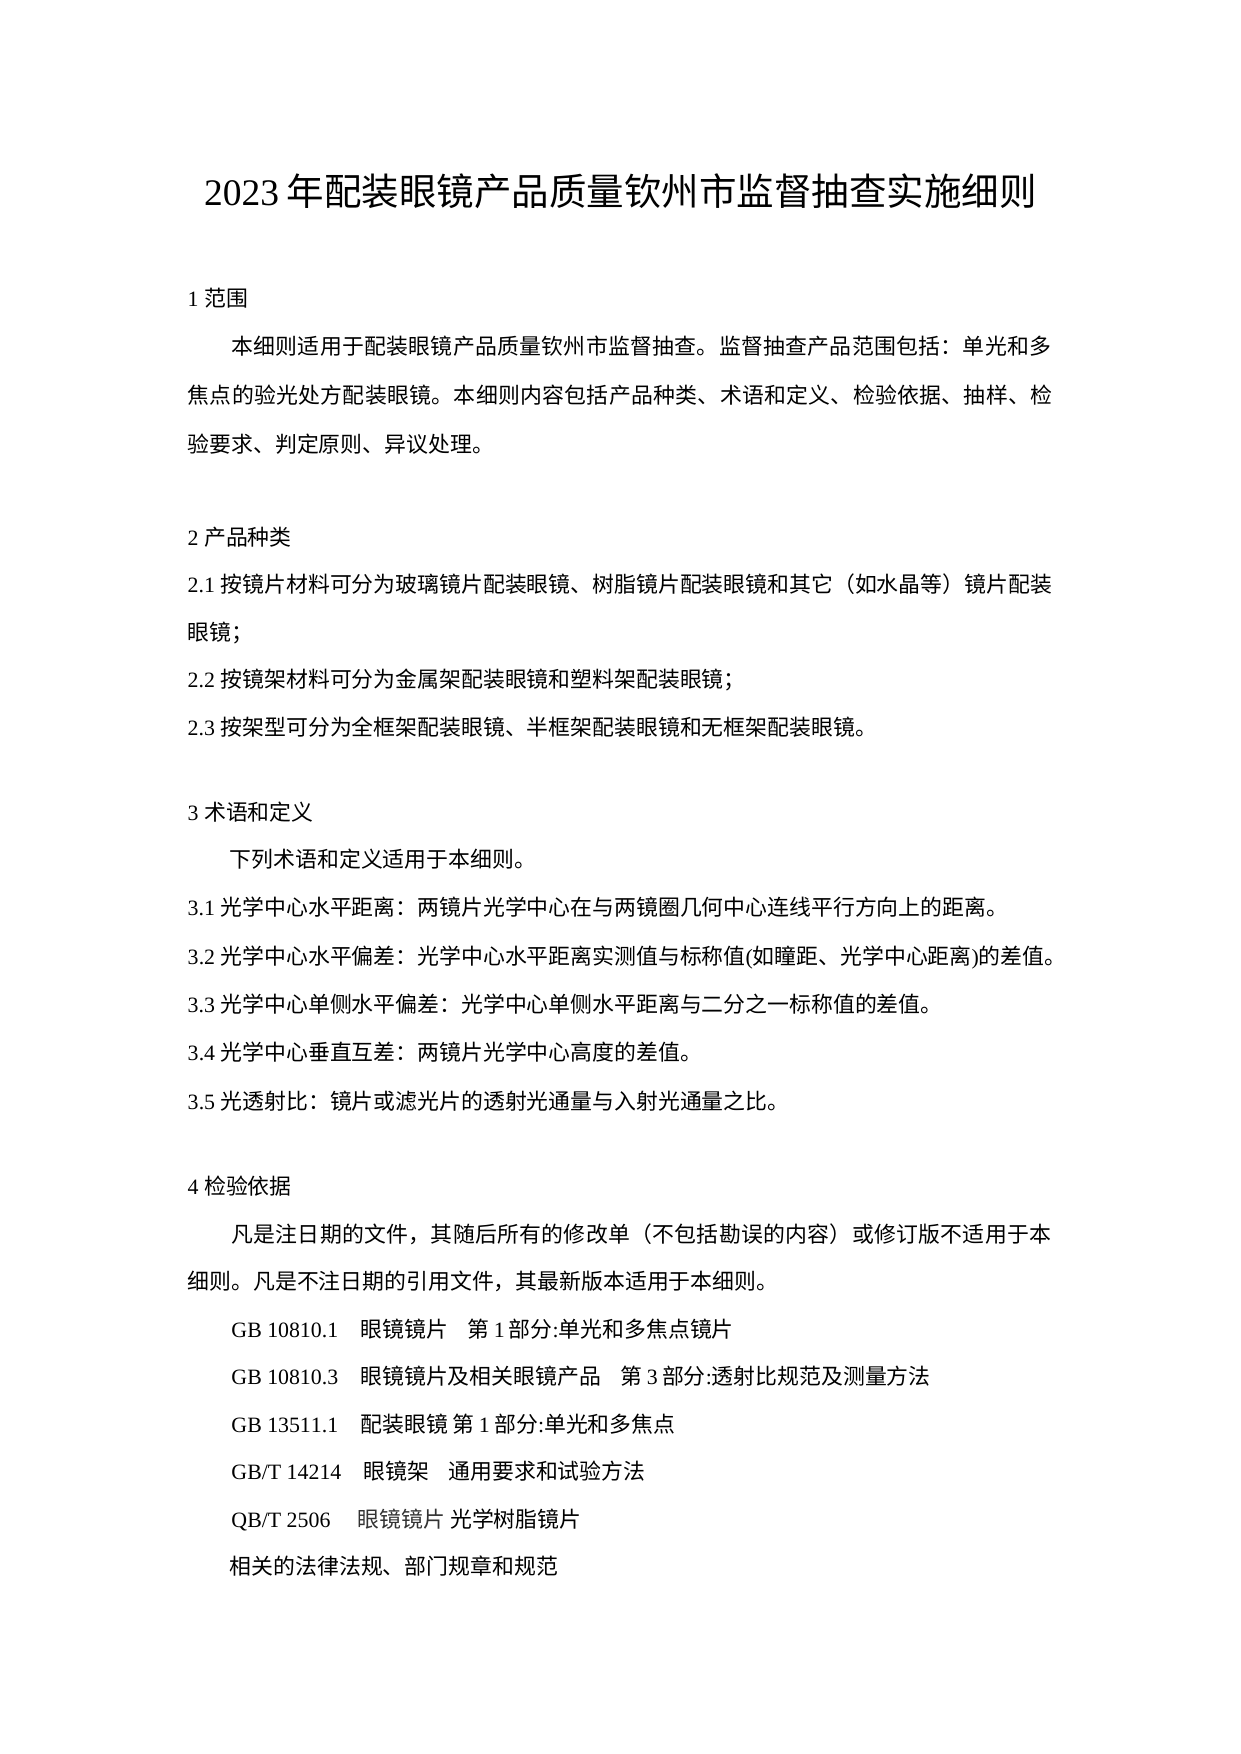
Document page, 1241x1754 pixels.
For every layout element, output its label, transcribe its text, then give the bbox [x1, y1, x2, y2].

text 凡是注日期的文件，其随后所有的修改单（不包括勘误的内容）或修订版不适用于本细则。凡是不注日期的引用文件，其最新版本适用于本细则。 [187, 1217, 1053, 1296]
text 3.2 光学中心水平偏差：光学中心水平距离实测值与标称值(如瞳距、光学中心距离)的差值。 [187, 938, 1053, 971]
text 3 术语和定义 [187, 795, 1053, 827]
text 2 产品种类 [187, 519, 1053, 551]
text QB/T 2506 眼镜镜片 光学树脂镜片 [231, 1502, 1053, 1533]
text 4 检验依据 [187, 1169, 1053, 1201]
text 3.4 光学中心垂直互差：两镜片光学中心高度的差值。 [187, 1035, 1053, 1067]
text 3.3 光学中心单侧水平偏差：光学中心单侧水平距离与二分之一标称值的差值。 [187, 987, 1101, 1019]
text GB/T 14214 眼镜架 通用要求和试验方法 [187, 1454, 1053, 1486]
text GB 10810.3 眼镜镜片及相关眼镜产品 第3部分:透射比规范及测量方法 [187, 1359, 1053, 1391]
text GB 13511.1 配装眼镜 第1部分:单光和多焦点 [187, 1407, 1053, 1438]
text 2.1 按镜片材料可分为玻璃镜片配装眼镜、树脂镜片配装眼镜和其它（如水晶等）镜片配装眼镜； [187, 567, 1053, 646]
list 相关的法律法规、部门规章和规范 [187, 1549, 1053, 1581]
text 2.3 按架型可分为全框架配装眼镜、半框架配装眼镜和无框架配装眼镜。 [187, 709, 1053, 741]
text 2.2 按镜架材料可分为金属架配装眼镜和塑料架配装眼镜； [187, 662, 1053, 694]
text 本细则适用于配装眼镜产品质量钦州市监督抽查。监督抽查产品范围包括：单光和多焦点的验光处方配装眼镜。本细则内容包括产品种类、术语和定义、检验依据、抽样、检验要求、判定原则、异议处理。 [187, 329, 1053, 459]
text 3.1 光学中心水平距离：两镜片光学中心在与两镜圈几何中心连线平行方向上的距离。 [187, 890, 1053, 922]
text 2023年配装眼镜产品质量钦州市监督抽查实施细则 [187, 162, 1053, 216]
text 1 范围 [187, 281, 1053, 313]
text 3.5 光透射比：镜片或滤光片的透射光通量与入射光通量之比。 [187, 1083, 1053, 1116]
text 下列术语和定义适用于本细则。 [187, 842, 1053, 874]
text GB 10810.1 眼镜镜片 第1部分:单光和多焦点镜片 [187, 1312, 1053, 1343]
